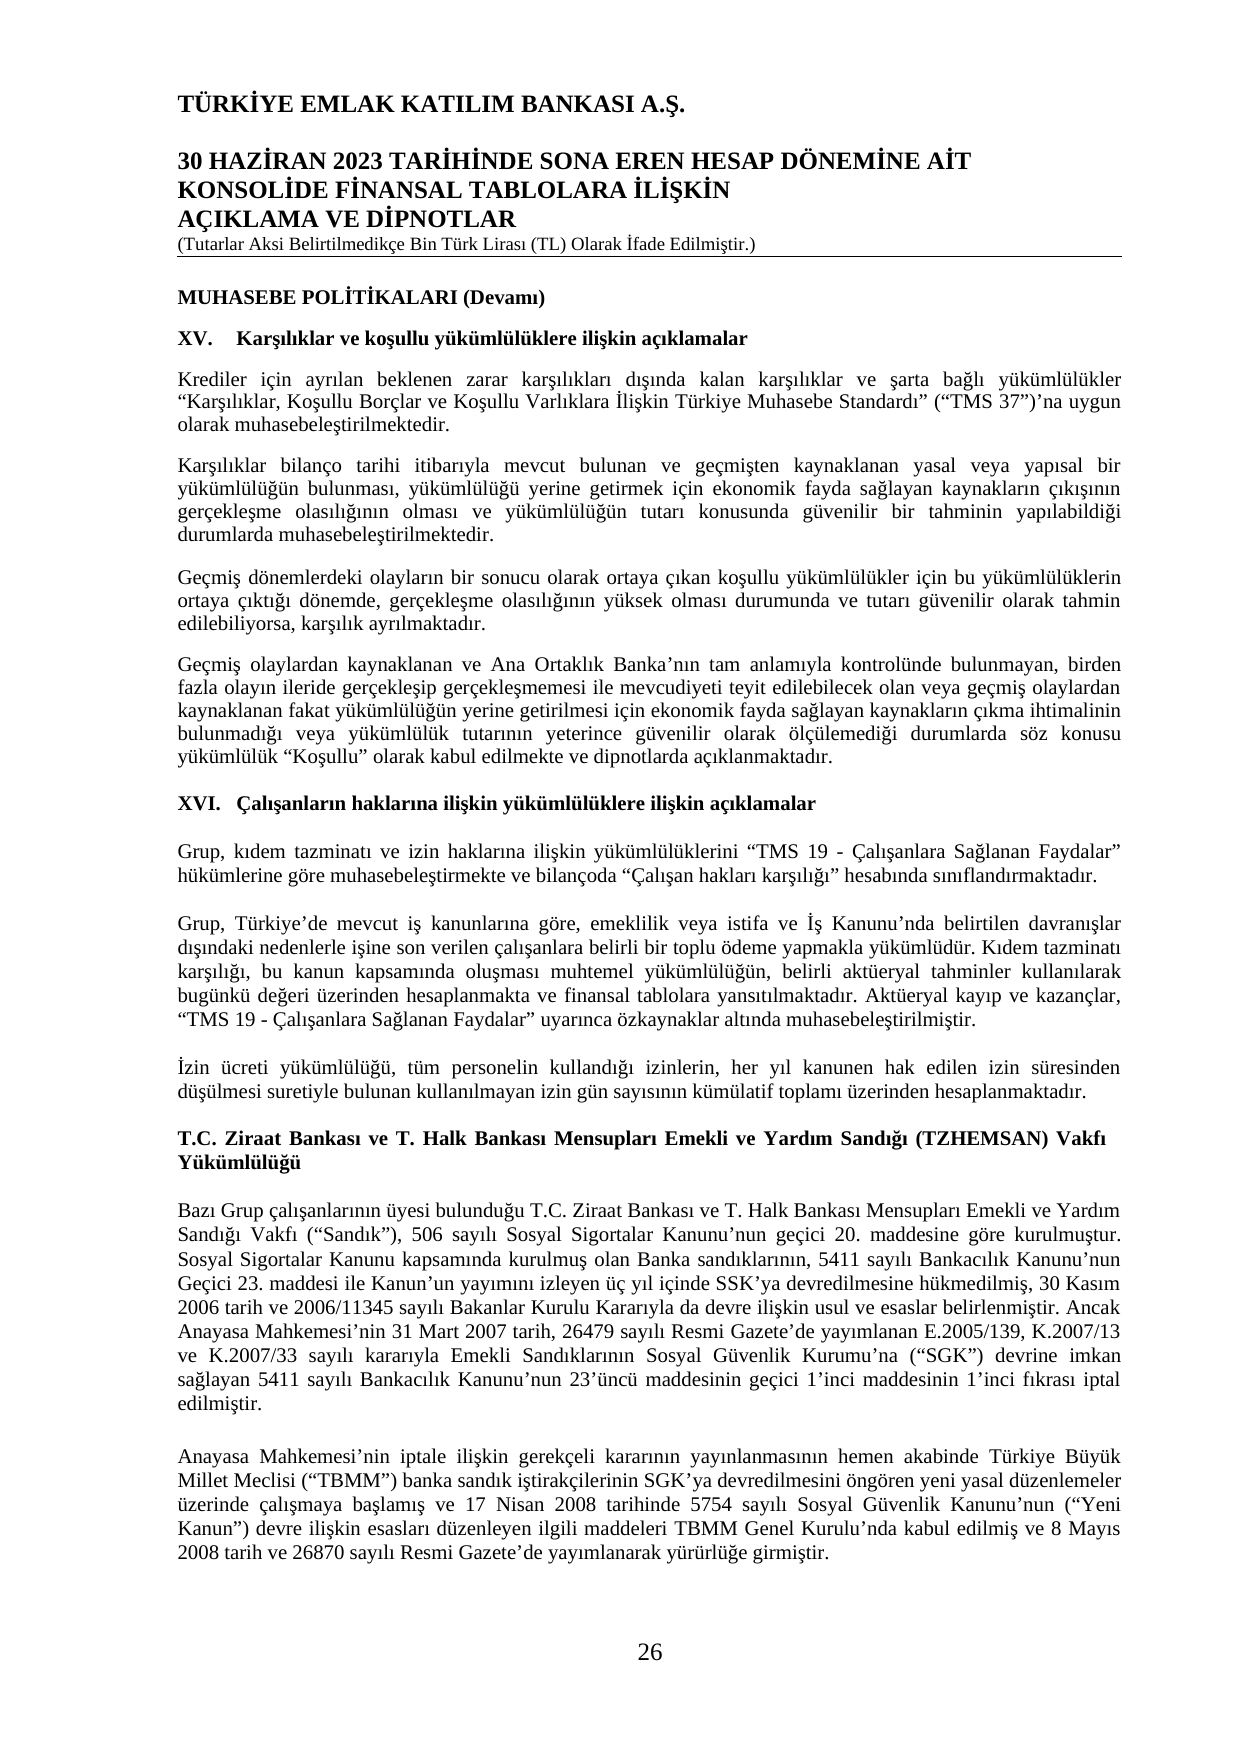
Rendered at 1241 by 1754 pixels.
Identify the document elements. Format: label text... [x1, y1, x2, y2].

text Grup, Türkiye’de mevcut iş kanunlarına göre, emeklilik veya istifa ve İş Kanunu’nda belirtilen davranışlar dışındaki nedenlerle işine son verilen çalışanlara belirli bir toplu ödeme yapmakla yükümlüdür. Kıdem tazminatı karşılığı, bu kanun kapsamında oluşması muhtemel yükümlülüğün, belirli aktüeryal tahminler kullanılarak bugünkü değeri üzerinden hesaplanmakta ve finansal tablolara yansıtılmaktadır. Aktüeryal kayıp ve kazançlar, “TMS 19 - Çalışanlara Sağlanan Faydalar” uyarınca özkaynaklar altında muhasebeleştirilmiştir. [177, 911, 1122, 1031]
text XV. Karşılıklar ve koşullu yükümlülüklere ilişkin açıklamalar [177, 327, 1122, 349]
text Geçmiş dönemlerdeki olayların bir sonucu olarak ortaya çıkan koşullu yükümlülükler için bu yükümlülüklerin ortaya çıktığı dönemde, gerçekleşme olasılığının yüksek olması durumunda ve tutarı güvenilir olarak tahmin edilebiliyorsa, karşılık ayrılmaktadır. [177, 566, 1122, 635]
text Anayasa Mahkemesi’nin iptale ilişkin gerekçeli kararının yayınlanmasının hemen akabinde Türkiye Büyük Millet Meclisi (“TBMM”) banka sandık iştirakçilerinin SGK’ya devredilmesini öngören yeni yasal düzenlemeler üzerinde çalışmaya başlamış ve 17 Nisan 2008 tarihinde 5754 sayılı Sosyal Güvenlik Kanunu’nun (“Yeni Kanun”) devre ilişkin esasları düzenleyen ilgili maddeleri TBMM Genel Kurulu’nda kabul edilmiş ve 8 Mayıs 2008 tarih ve 26870 sayılı Resmi Gazete’de yayımlanarak yürürlüğe girmiştir. [177, 1444, 1122, 1564]
text İzin ücreti yükümlülüğü, tüm personelin kullandığı izinlerin, her yıl kanunen hak edilen izin süresinden düşülmesi suretiyle bulunan kullanılmayan izin gün sayısının kümülatif toplamı üzerinden hesaplanmaktadır. [177, 1055, 1122, 1103]
text Grup, kıdem tazminatı ve izin haklarına ilişkin yükümlülüklerini “TMS 19 - Çalışanlara Sağlanan Faydalar” hükümlerine göre muhasebeleştirmekte ve bilançoda “Çalışan hakları karşılığı” hesabında sınıflandırmaktadır. [177, 839, 1122, 887]
text Krediler için ayrılan beklenen zarar karşılıkları dışında kalan karşılıklar ve şarta bağlı yükümlülükler “Karşılıklar, Koşullu Borçlar ve Koşullu Varlıklara İlişkin Türkiye Muhasebe Standardı” (“TMS 37”)’na uygun olarak muhasebeleştirilmektedir. [177, 368, 1122, 436]
text Bazı Grup çalışanlarının üyesi bulunduğu T.C. Ziraat Bankası ve T. Halk Bankası Mensupları Emekli ve Yardım Sandığı Vakfı (“Sandık”), 506 sayılı Sosyal Sigortalar Kanunu’nun geçici 20. maddesine göre kurulmuştur. Sosyal Sigortalar Kanunu kapsamında kurulmuş olan Banka sandıklarının, 5411 sayılı Bankacılık Kanunu’nun Geçici 23. maddesi ile Kanun’un yayımını izleyen üç yıl içinde SSK’ya devredilmesine hükmedilmiş, 30 Kasım 2006 tarih ve 2006/11345 sayılı Bakanlar Kurulu Kararıyla da devre ilişkin usul ve esaslar belirlenmiştir. Ancak Anayasa Mahkemesi’nin 31 Mart 2007 tarih, 26479 sayılı Resmi Gazete’de yayımlanan E.2005/139, K.2007/13 ve K.2007/33 sayılı kararıyla Emekli Sandıklarının Sosyal Güvenlik Kurumu’na (“SGK”) devrine imkan sağlayan 5411 sayılı Bankacılık Kanunu’nun 23’üncü maddesinin geçici 1’inci maddesinin 1’inci fıkrası iptal edilmiştir. [177, 1198, 1122, 1415]
text Geçmiş olaylardan kaynaklanan ve Ana Ortaklık Banka’nın tam anlamıyla kontrolünde bulunmayan, birden fazla olayın ileride gerçekleşip gerçekleşmemesi ile mevcudiyeti teyit edilebilecek olan veya geçmiş olaylardan kaynaklanan fakat yükümlülüğün yerine getirilmesi için ekonomik fayda sağlayan kaynakların çıkma ihtimalinin bulunmadığı veya yükümlülük tutarının yeterince güvenilir olarak ölçülemediği durumlarda söz konusu yükümlülük “Koşullu” olarak kabul edilmekte ve dipnotlarda açıklanmaktadır. [177, 653, 1122, 768]
text MUHASEBE POLİTİKALARI (Devamı) [177, 286, 1122, 309]
text T.C. Ziraat Bankası ve T. Halk Bankası Mensupları Emekli ve Yardım Sandığı (TZHEMSAN) Vakfı Yükümlülüğü [177, 1126, 1107, 1174]
text Karşılıklar bilanço tarihi itibarıyla mevcut bulunan ve geçmişten kaynaklanan yasal veya yapısal bir yükümlülüğün bulunması, yükümlülüğü yerine getirmek için ekonomik fayda sağlayan kaynakların çıkışının gerçekleşme olasılığının olması ve yükümlülüğün tutarı konusunda güvenilir bir tahminin yapılabildiği durumlarda muhasebeleştirilmektedir. [177, 454, 1122, 546]
text XVI. Çalışanların haklarına ilişkin yükümlülüklere ilişkin açıklamalar [177, 791, 1122, 814]
